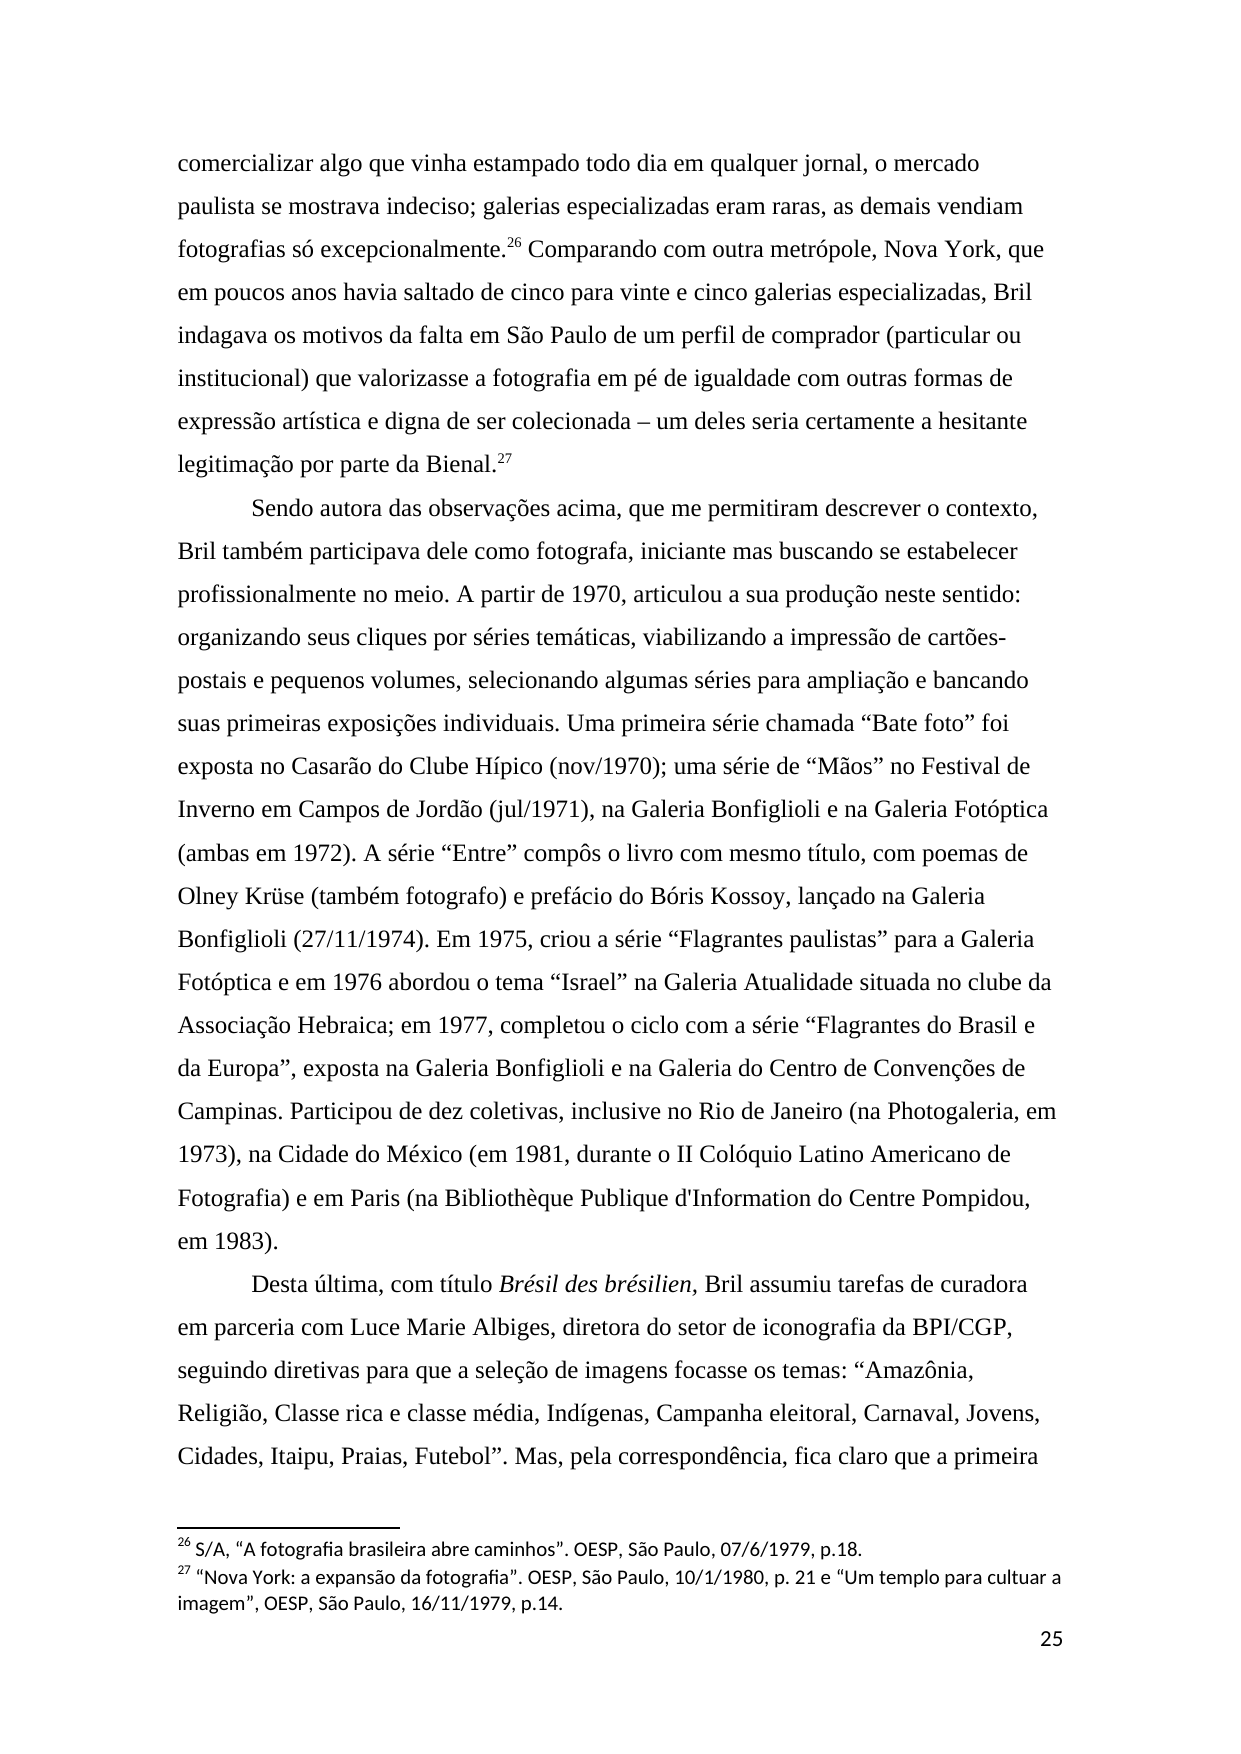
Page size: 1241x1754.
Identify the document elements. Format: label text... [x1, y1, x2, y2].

text Sendo autora das observações acima, que me permitiram descrever o contexto, Bril também participava dele como fotografa, iniciante mas buscando se estabelecer profissionalmente no meio. A partir de 1970, articulou a sua produção neste sentido: organizando seus cliques por séries temáticas, viabilizando a impressão de cartões-postais e pequenos volumes, selecionando algumas séries para ampliação e bancando suas primeiras exposições individuais. Uma primeira série chamada “Bate foto” foi exposta no Casarão do Clube Hípico (nov/1970); uma série de “Mãos” no Festival de Inverno em Campos de Jordão (jul/1971), na Galeria Bonfiglioli e na Galeria Fotóptica (ambas em 1972). A série “Entre” compôs o livro com mesmo título, com poemas de Olney Krüse (também fotografo) e prefácio do Bóris Kossoy, lançado na Galeria Bonfiglioli (27/11/1974). Em 1975, criou a série “Flagrantes paulistas” para a Galeria Fotóptica e em 1976 abordou o tema “Israel” na Galeria Atualidade situada no clube da Associação Hebraica; em 1977, completou o ciclo com a série “Flagrantes do Brasil e da Europa”, exposta na Galeria Bonfiglioli e na Galeria do Centro de Convenções de Campinas. Participou de dez coletivas, inclusive no Rio de Janeiro (na Photogaleria, em 1973), na Cidade do México (em 1981, durante o II Colóquio Latino Americano de Fotografia) e em Paris (na Bibliothèque Publique d'Information do Centre Pompidou, em 1983). [177, 493, 1063, 1254]
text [177, 148, 1063, 478]
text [177, 1269, 1063, 1470]
